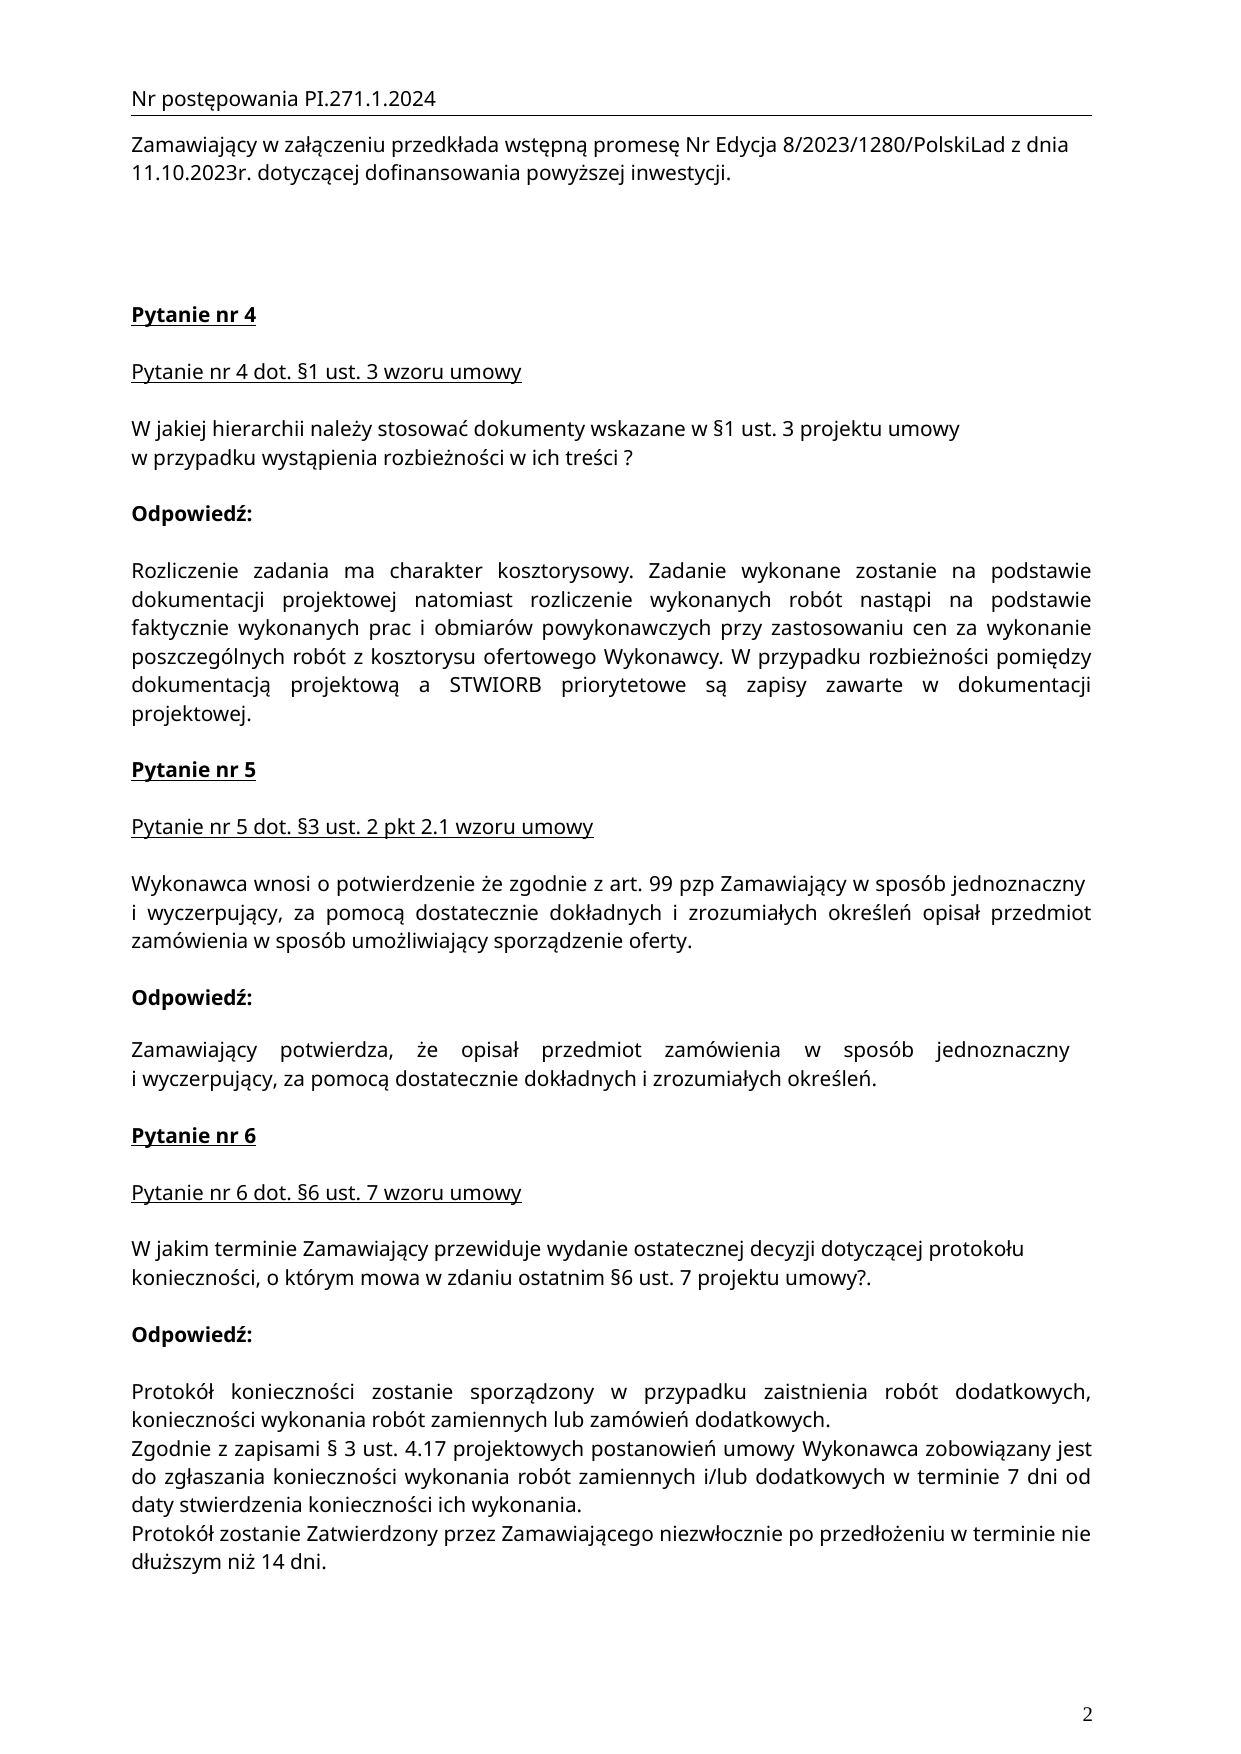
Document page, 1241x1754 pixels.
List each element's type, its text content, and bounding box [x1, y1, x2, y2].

text Pytanie nr 4 [131, 301, 1092, 329]
text W jakiej hierarchii należy stosować dokumenty wskazane w §1 ust. 3 projektu umowy [131, 414, 1092, 443]
text w przypadku wystąpienia rozbieżności w ich treści ? [131, 443, 1092, 471]
text Pytanie nr 4 dot. §1 ust. 3 wzoru umowy [131, 357, 1092, 386]
text Odpowiedź: [131, 983, 1092, 1011]
text Zgodnie z zapisami § 3 ust. 4.17 projektowych postanowień umowy Wykonawca zobowiązany jest do zgłaszania konieczności wykonania robót zamiennych i/lub dodatkowych w terminie 7 dni od daty stwierdzenia konieczności ich wykonania. [131, 1434, 1092, 1519]
text Zamawiający potwierdza, że opisał przedmiot zamówienia w sposób jednoznaczny i wyczerpujący, za pomocą dostatecznie dokładnych i zrozumiałych określeń. [131, 1036, 1092, 1092]
text Zamawiający w załączeniu przedkłada wstępną promesę Nr Edycja 8/2023/1280/PolskiLad z dnia 11.10.2023r. dotyczącej dofinansowania powyższej inwestycji. [131, 130, 1092, 187]
text Odpowiedź: [131, 1320, 1092, 1348]
text Pytanie nr 6 [131, 1121, 1092, 1149]
text Protokół konieczności zostanie sporządzony w przypadku zaistnienia robót dodatkowych, konieczności wykonania robót zamiennych lub zamówień dodatkowych. [131, 1377, 1092, 1434]
text Pytanie nr 6 dot. §6 ust. 7 wzoru umowy [131, 1178, 1092, 1206]
text Pytanie nr 5 [131, 756, 1092, 784]
text W jakim terminie Zamawiający przewiduje wydanie ostatecznej decyzji dotyczącej protokołu konieczności, o którym mowa w zdaniu ostatnim §6 ust. 7 projektu umowy?. [131, 1234, 1092, 1291]
subtitle Protokół zostanie Zatwierdzony przez Zamawiającego niezwłocznie po przedłożeniu w terminie nie dłuższym niż 14 dni. [131, 1519, 1092, 1576]
text Rozliczenie zadania ma charakter kosztorysowy. Zadanie wykonane zostanie na podstawie dokumentacji projektowej natomiast rozliczenie wykonanych robót nastąpi na podstawie faktycznie wykonanych prac i obmiarów powykonawczych przy zastosowaniu cen za wykonanie poszczególnych robót z kosztorysu ofertowego Wykonawcy. W przypadku rozbieżności pomiędzy dokumentacją projektową a STWIORB priorytetowe są zapisy zawarte w dokumentacji projektowej. [131, 556, 1092, 727]
text Pytanie nr 5 dot. §3 ust. 2 pkt 2.1 wzoru umowy [131, 812, 1092, 841]
text Wykonawca wnosi o potwierdzenie że zgodnie z art. 99 pzp Zamawiający w sposób jednoznaczny i wyczerpujący, za pomocą dostatecznie dokładnych i zrozumiałych określeń opisał przedmiot zamówienia w sposób umożliwiający sporządzenie oferty. [131, 869, 1092, 954]
text Odpowiedź: [131, 499, 1092, 528]
